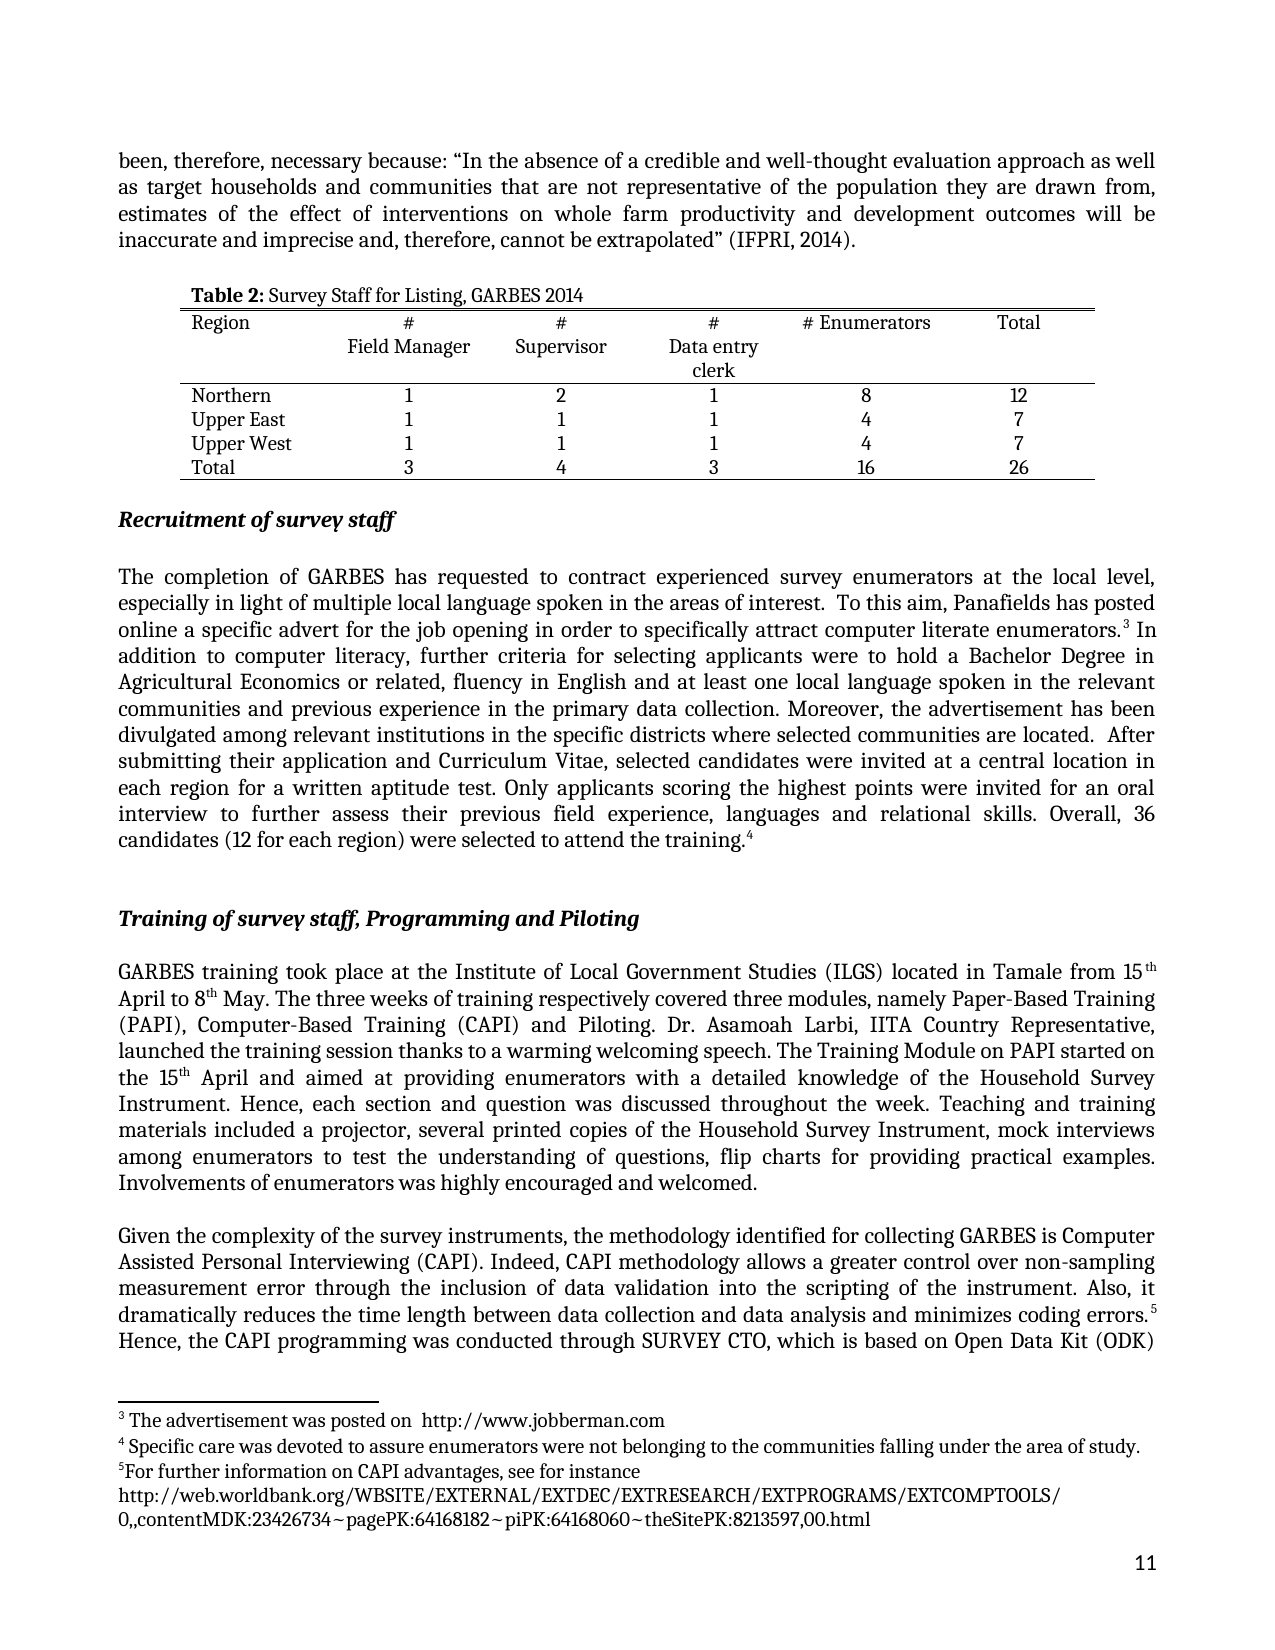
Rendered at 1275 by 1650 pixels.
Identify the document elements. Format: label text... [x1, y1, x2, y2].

text Training of survey staff, Programming and Piloting [118, 906, 1157, 933]
table_cell 7 [943, 408, 1095, 431]
table_cell 1 [333, 384, 485, 407]
table_cell Upper West [180, 431, 332, 455]
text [118, 148, 1157, 253]
table_cell # Enumerators [790, 311, 942, 382]
table_cell 4 [790, 408, 942, 431]
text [118, 1222, 1157, 1354]
table_cell 8 [790, 384, 942, 407]
table_cell Region [180, 311, 332, 382]
table_cell 16 [790, 455, 942, 479]
table_cell # Data entry clerk [638, 311, 790, 382]
table_cell 1 [638, 408, 790, 431]
table_cell Northern [180, 384, 332, 407]
table_cell 1 [485, 408, 637, 431]
table_header Table 2: Survey Staff for Listing, GARBES 2014 [180, 284, 1095, 307]
table_cell 1 [333, 431, 485, 455]
text Recruitment of survey staff [118, 507, 1157, 533]
text The completion of GARBES has requested to contract experienced survey enumerators at the local level, especially in light of multiple local language spoken in the areas of interest. To this aim, Panafields has posted online a specific advert for the job opening in order to specifically attract computer literate enumerators. In addition to computer literacy, further criteria for selecting applicants were to hold a Bachelor Degree in Agricultural Economics or related, fluency in English and at least one local language spoken in the relevant communities and previous experience in the primary data collection. Moreover, the advertisement has been divulgated among relevant institutions in the specific districts where selected communities are located. After submitting their application and Curriculum Vitae, selected candidates were invited at a central location in each region for a written aptitude test. Only applicants scoring the highest points were invited for an oral interview to further assess their previous field experience, languages and relational skills. Overall, 36 candidates (12 for each region) were selected to attend the training. [118, 564, 1157, 853]
table_cell Upper East [180, 408, 332, 431]
text GARBES training took place at the Institute of Local Government Studies (ILGS) located in Tamale from 15th April to 8th May. The three weeks of training respectively covered three modules, namely Paper-Based Training (PAPI), Computer-Based Training (CAPI) and Piloting. Dr. Asamoah Larbi, IITA Country Representative, launched the training session thanks to a warming welcoming speech. The Training Module on PAPI started on the 15th April and aimed at providing enumerators with a detailed knowledge of the Household Survey Instrument. Hence, each section and question was discussed throughout the week. Teaching and training materials included a projector, several printed copies of the Household Survey Instrument, mock interviews among enumerators to test the understanding of questions, flip charts for providing practical examples. Involvements of enumerators was highly encouraged and welcomed. [118, 959, 1157, 1196]
table_cell 12 [943, 384, 1095, 407]
table_cell 3 [638, 455, 790, 479]
table_cell 1 [638, 431, 790, 455]
table_cell 1 [638, 384, 790, 407]
table_cell 3 [333, 455, 485, 479]
table_cell 4 [485, 455, 637, 479]
table_cell Total [943, 311, 1095, 382]
table_cell 2 [485, 384, 637, 407]
table_cell Total [180, 455, 332, 479]
table_cell 26 [943, 455, 1095, 479]
table_cell 1 [485, 431, 637, 455]
table_cell # Field Manager [333, 311, 485, 382]
table_cell 7 [943, 431, 1095, 455]
table_cell 4 [790, 431, 942, 455]
table_cell 1 [333, 408, 485, 431]
table_cell # Supervisor [485, 311, 637, 382]
